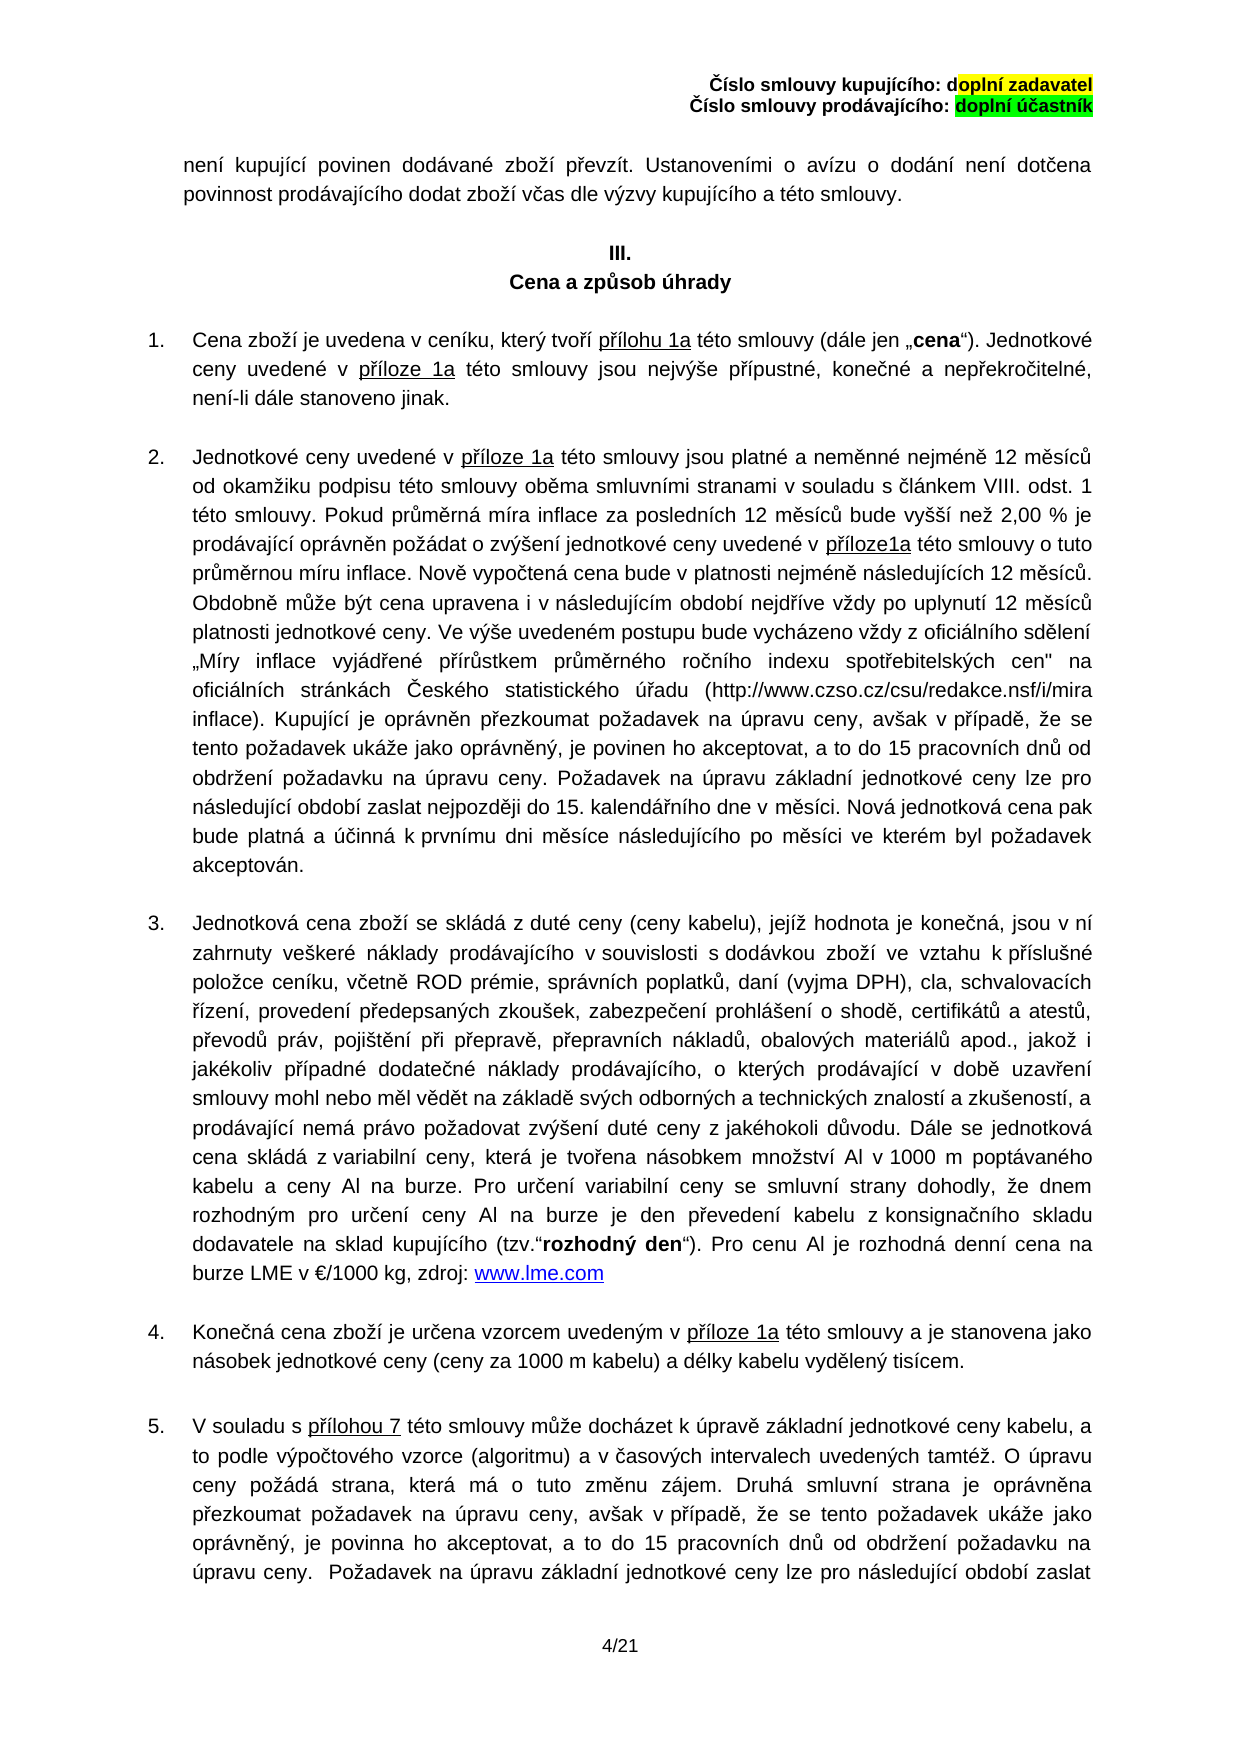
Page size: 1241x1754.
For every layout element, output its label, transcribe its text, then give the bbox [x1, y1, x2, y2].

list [148, 1409, 1093, 1584]
list Cena zboží je uvedena v ceníku, který tvoří přílohu 1a této smlouvy (dále jen „cena“). Jednotkové ceny uvedené v příloze 1a této smlouvy jsou nejvýše přípustné, konečné a nepřekročitelné, není-li dále stanoveno jinak. [148, 323, 1093, 410]
text III. [148, 235, 1093, 264]
text Cena a způsob úhrady [148, 264, 1093, 293]
list Jednotková cena zboží se skládá z duté ceny (ceny kabelu), jejíž hodnota je konečná, jsou v ní zahrnuty veškeré náklady prodávajícího v souvislosti s dodávkou zboží ve vztahu k příslušné položce ceníku, včetně ROD prémie, správních poplatků, daní (vyjma DPH), cla, schvalovacích řízení, provedení předepsaných zkoušek, zabezpečení prohlášení o shodě, certifikátů a atestů, převodů práv, pojištění při přepravě, přepravních nákladů, obalových materiálů apod., jakož i jakékoliv případné dodatečné náklady prodávajícího, o kterých prodávající v době uzavření smlouvy mohl nebo měl vědět na základě svých odborných a technických znalostí a zkušeností, a prodávající nemá právo požadovat zvýšení duté ceny z jakéhokoli důvodu. Dále se jednotková cena skládá z variabilní ceny, která je tvořena násobkem množství Al v 1000 m poptávaného kabelu a ceny Al na burze. Pro určení variabilní ceny se smluvní strany dohodly, že dnem rozhodným pro určení ceny Al na burze je den převedení kabelu z konsignačního skladu dodavatele na sklad kupujícího (tzv.“rozhodný den“). Pro cenu Al je rozhodná denní cena na burze LME v €/1000 kg, zdroj: www.lme.com [148, 906, 1093, 1285]
list Jednotkové ceny uvedené v příloze 1a této smlouvy jsou platné a neměnné nejméně 12 měsíců od okamžiku podpisu této smlouvy oběma smluvními stranami v souladu s článkem VIII. odst. 1 této smlouvy. Pokud průměrná míra inflace za posledních 12 měsíců bude vyšší než 2,00 % je prodávající oprávněn požádat o zvýšení jednotkové ceny uvedené v příloze1a této smlouvy o tuto průměrnou míru inflace. Nově vypočtená cena bude v platnosti nejméně následujících 12 měsíců. Obdobně může být cena upravena i v následujícím období nejdříve vždy po uplynutí 12 měsíců platnosti jednotkové ceny. Ve výše uvedeném postupu bude vycházeno vždy z oficiálního sdělení „Míry inflace vyjádřené přírůstkem průměrného ročního indexu spotřebitelských cen" na oficiálních stránkách Českého statistického úřadu (http://www.czso.cz/csu/redakce.nsf/i/mira inflace). Kupující je oprávněn přezkoumat požadavek na úpravu ceny, avšak v případě, že se tento požadavek ukáže jako oprávněný, je povinen ho akceptovat, a to do 15 pracovních dnů od obdržení požadavku na úpravu ceny. Požadavek na úpravu základní jednotkové ceny lze pro následující období zaslat nejpozději do 15. kalendářního dne v měsíci. Nová jednotková cena pak bude platná a účinná k prvnímu dni měsíce následujícího po měsíci ve kterém byl požadavek akceptován. [148, 439, 1093, 877]
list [148, 148, 1093, 206]
list Konečná cena zboží je určena vzorcem uvedeným v příloze 1a této smlouvy a je stanovena jako násobek jednotkové ceny (ceny za 1000 m kabelu) a délky kabelu vydělený tisícem. [148, 1314, 1093, 1373]
